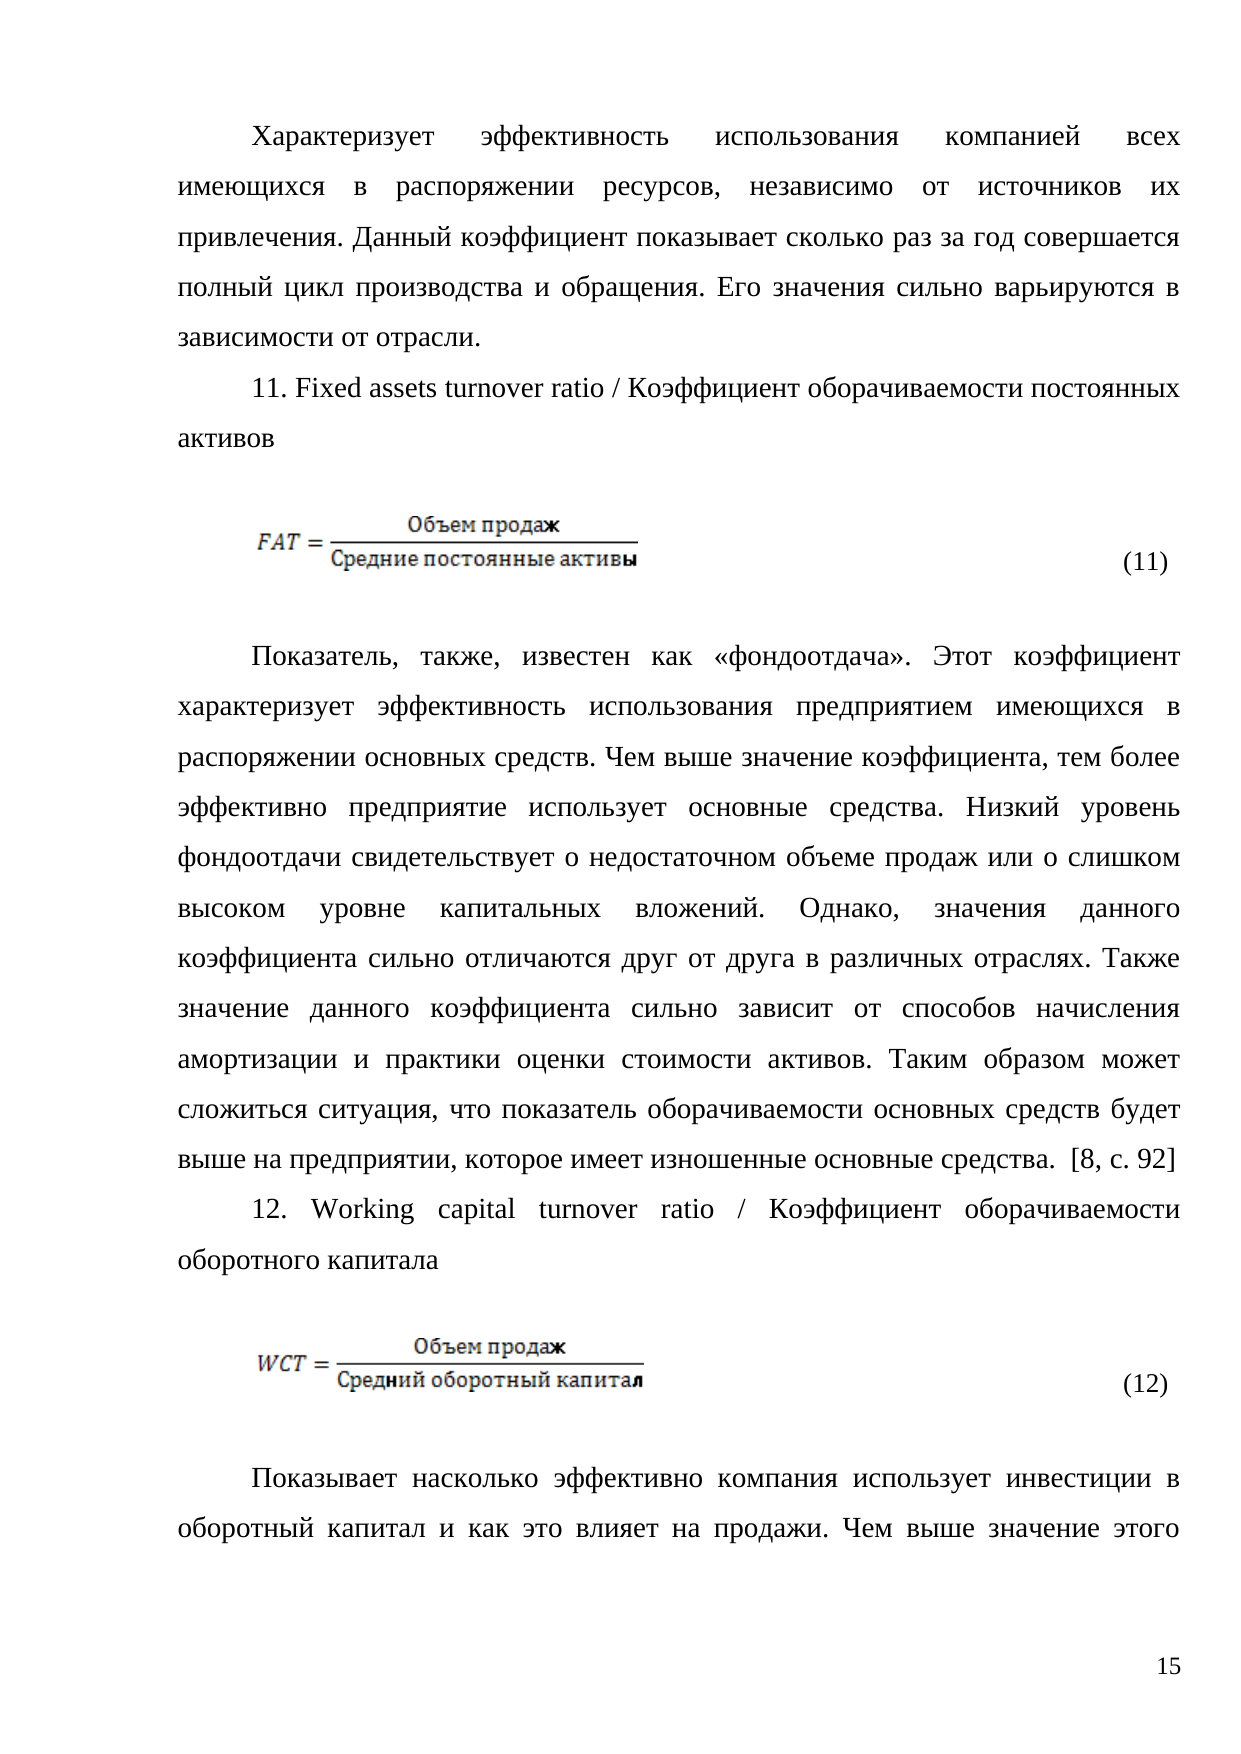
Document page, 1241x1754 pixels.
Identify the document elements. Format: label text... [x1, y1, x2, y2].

picture [257, 1338, 644, 1392]
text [177, 1460, 1181, 1544]
text Характеризует эффективность использования компанией всех имеющихся в распоряжении ресурсов, независимо от источников их привлечения. Данный коэффициент показывает сколько раз за год совершается полный цикл производства и обращения. Его значения сильно варьируются в зависимости от отрасли. [177, 118, 1181, 353]
text 12. Working capital turnover ratio / Коэффициент оборачиваемости оборотного капитала [177, 1192, 1181, 1276]
text 11. Fixed assets turnover ratio / Коэффициент оборачиваемости постоянных активов [177, 370, 1181, 453]
picture [257, 516, 638, 571]
text Показатель, также, известен как «фондоотдача». Этот коэффициент характеризует эффективность использования предприятием имеющихся в распоряжении основных средств. Чем выше значение коэффициента, тем более эффективно предприятие использует основные средства. Низкий уровень фондоотдачи свидетельствует о недостаточном объеме продаж или о слишком высоком уровне капитальных вложений. Однако, значения данного коэффициента сильно отличаются друг от друга в различных отраслях. Также значение данного коэффициента сильно зависит от способов начисления амортизации и практики оценки стоимости активов. Таким образом может сложиться ситуация, что показатель оборачиваемости основных средств будет выше на предприятии, которое имеет изношенные основные средства. [8, c. 92] [177, 638, 1181, 1175]
